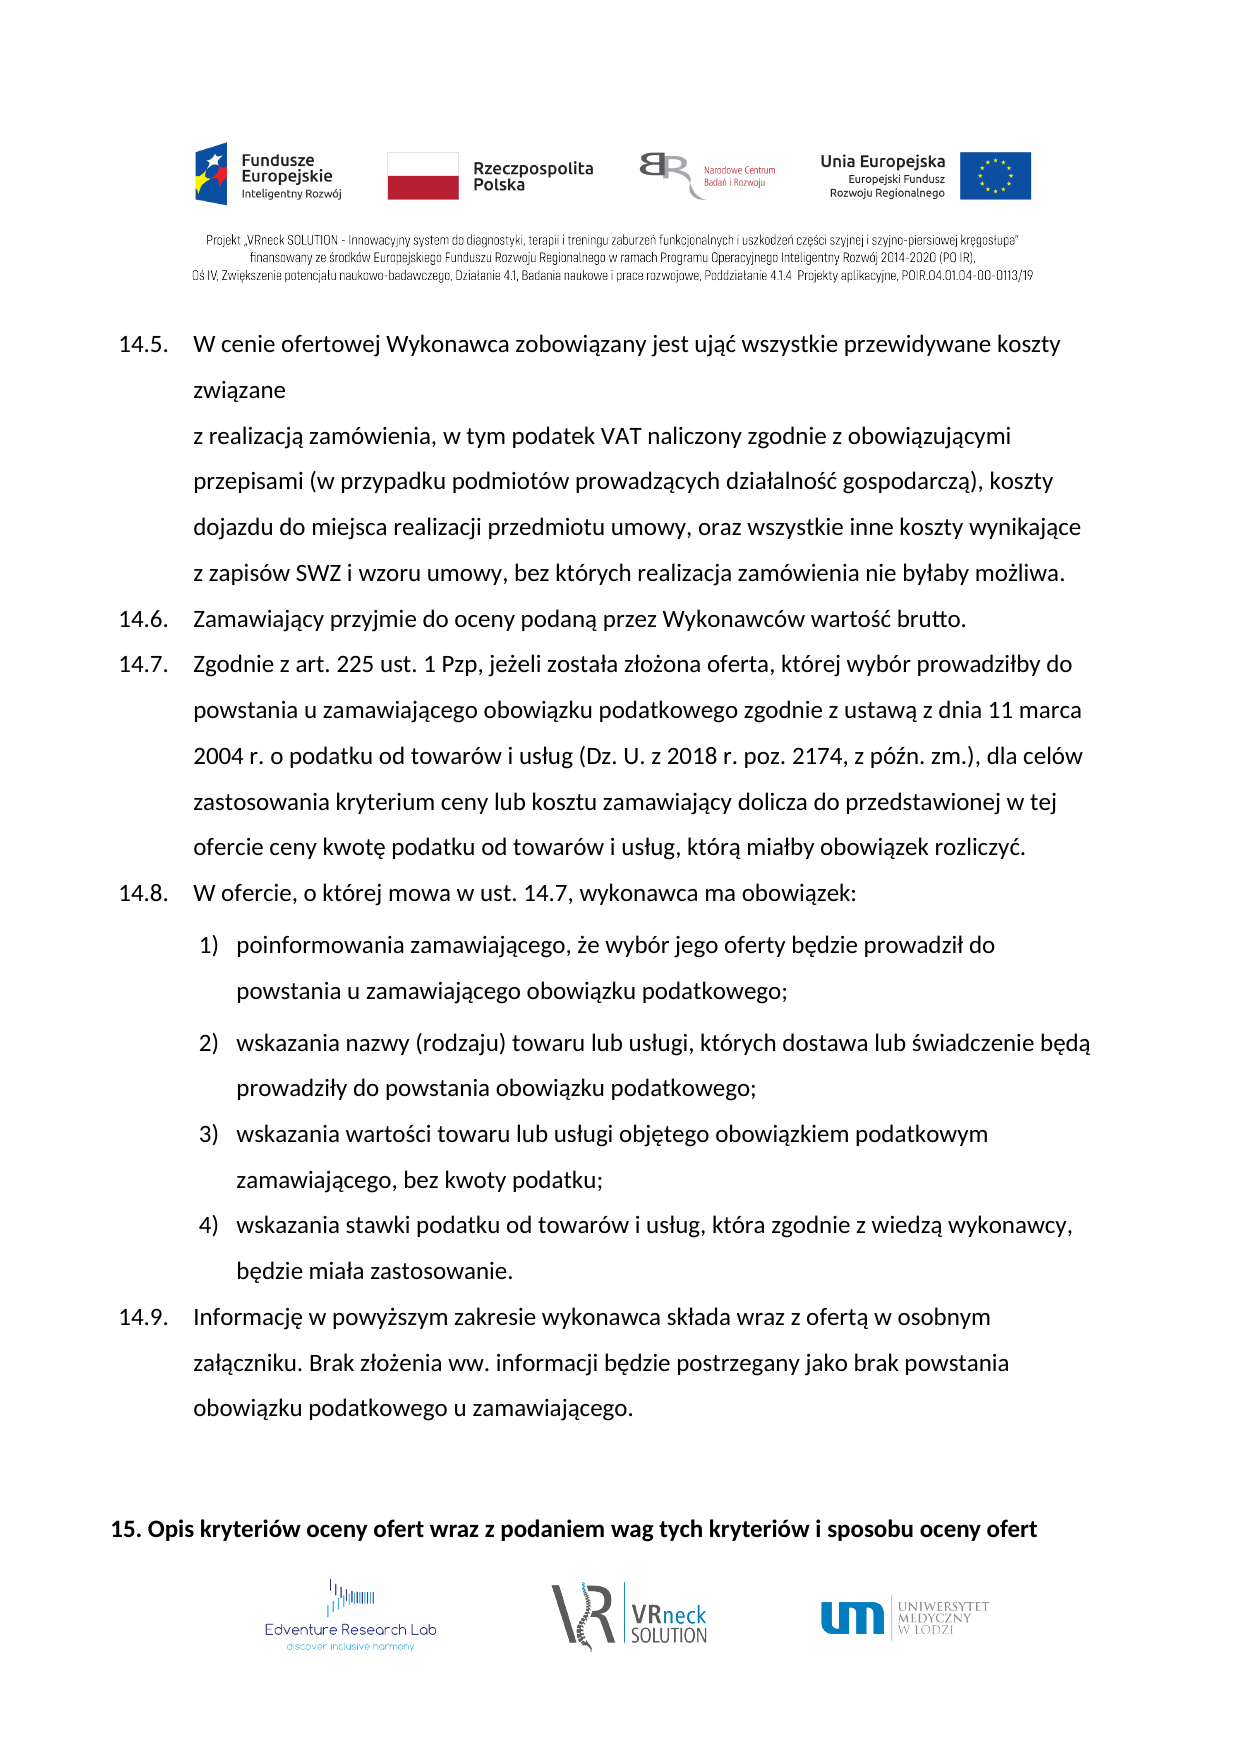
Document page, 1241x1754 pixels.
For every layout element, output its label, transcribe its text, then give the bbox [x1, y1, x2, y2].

list Zgodnie z art. 225 ust. 1 Pzp, jeżeli została złożona oferta, której wybór prowadziłby do powstania u zamawiającego obowiązku podatkowego zgodnie z ustawą z dnia 11 marca 2004 r. o podatku od towarów i usług (Dz. U. z 2018 r. poz. 2174, z późn. zm.), dla celów zastosowania kryterium ceny lub kosztu zamawiający dolicza do przedstawionej w tej ofercie ceny kwotę podatku od towarów i usług, którą miałby obowiązek rozliczyć. [118, 648, 1092, 862]
list W ofercie, o której mowa w ust. 14.7, wykonawca ma obowiązek: [118, 877, 1092, 908]
list Informację w powyższym zakresie wykonawca składa wraz z ofertą w osobnym załączniku. Brak złożenia ww. informacji będzie postrzegany jako brak powstania obowiązku podatkowego u zamawiającego. [118, 1301, 1092, 1423]
list W cenie ofertowej Wykonawca zobowiązany jest ująć wszystkie przewidywane koszty związane z realizacją zamówienia, w tym podatek VAT naliczony zgodnie z obowiązującymi przepisami (w przypadku podmiotów prowadzących działalność gospodarczą), koszty dojazdu do miejsca realizacji przedmiotu umowy, oraz wszystkie inne koszty wynikające z zapisów SWZ i wzoru umowy, bez których realizacja zamówienia nie byłaby możliwa. [118, 328, 1092, 587]
list wskazania nazwy (rodzaju) towaru lub usługi, których dostawa lub świadczenie będą prowadziły do powstania obowiązku podatkowego; [199, 1027, 1092, 1103]
list Zamawiający przyjmie do oceny podaną przez Wykonawców wartość brutto. [118, 603, 1092, 633]
list wskazania wartości towaru lub usługi objętego obowiązkiem podatkowym zamawiającego, bez kwoty podatku; [199, 1118, 1092, 1194]
list wskazania stawki podatku od towarów i usług, która zgodnie z wiedzą wykonawcy, będzie miała zastosowanie. [199, 1210, 1092, 1286]
subtitle Opis kryteriów oceny ofert wraz z podaniem wag tych kryteriów i sposobu oceny ofert [110, 1513, 1092, 1544]
list poinformowania zamawiającego, że wybór jego oferty będzie prowadził do powstania u zamawiającego obowiązku podatkowego; [199, 929, 1092, 1005]
picture [147, 1566, 1108, 1706]
picture [132, 95, 1093, 293]
